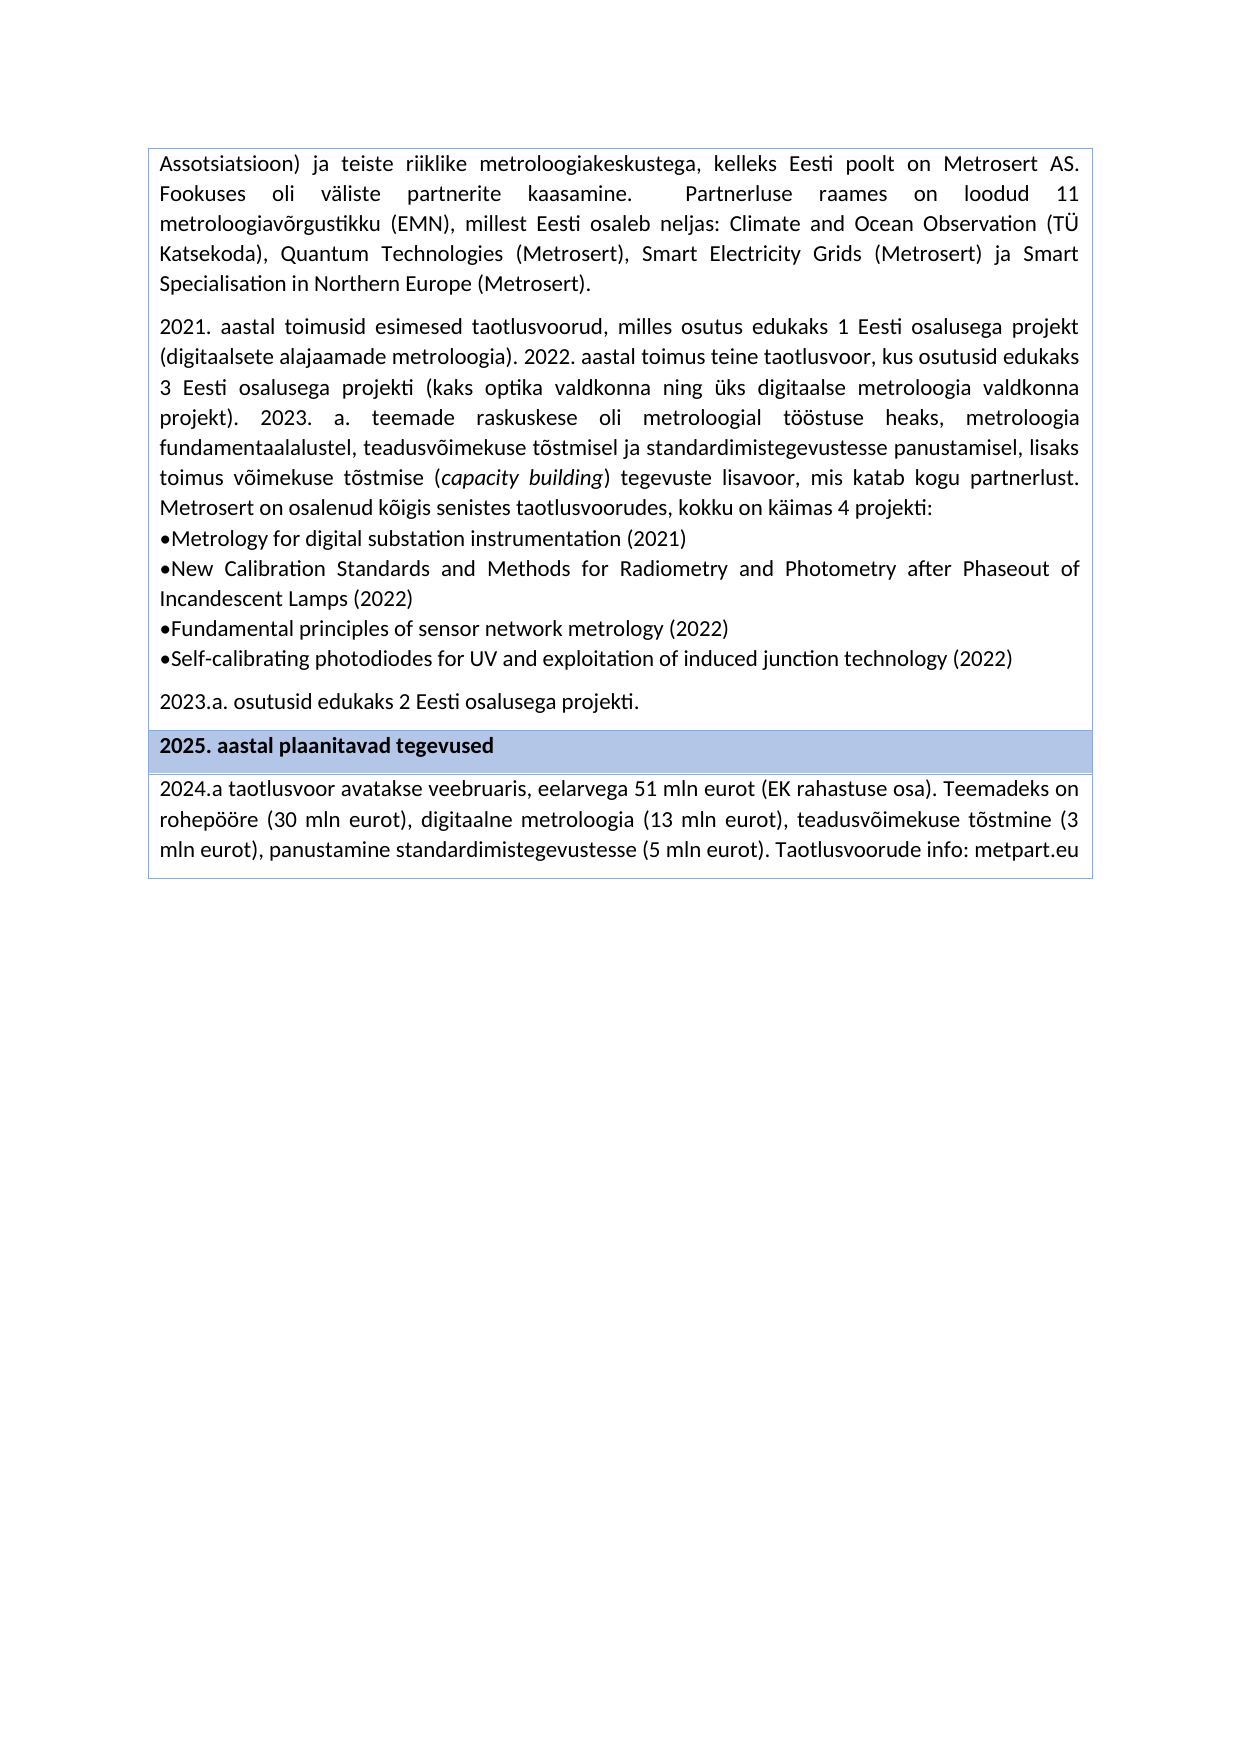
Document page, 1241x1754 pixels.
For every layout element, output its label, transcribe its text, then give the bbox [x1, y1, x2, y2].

table_cell 2024.a taotlusvoor avatakse veebruaris, eelarvega 51 mln eurot (EK rahastuse osa). Teemadeks on rohepööre (30 mln eurot), digitaalne metroloogia (13 mln eurot), teadusvõimekuse tõstmine (3 mln eurot), panustamine standardimistegevustesse (5 mln eurot). Taotlusvoorude info: metpart.eu [149, 775, 1092, 877]
table_cell 2025. aastal plaanitavad tegevused [149, 731, 1092, 773]
